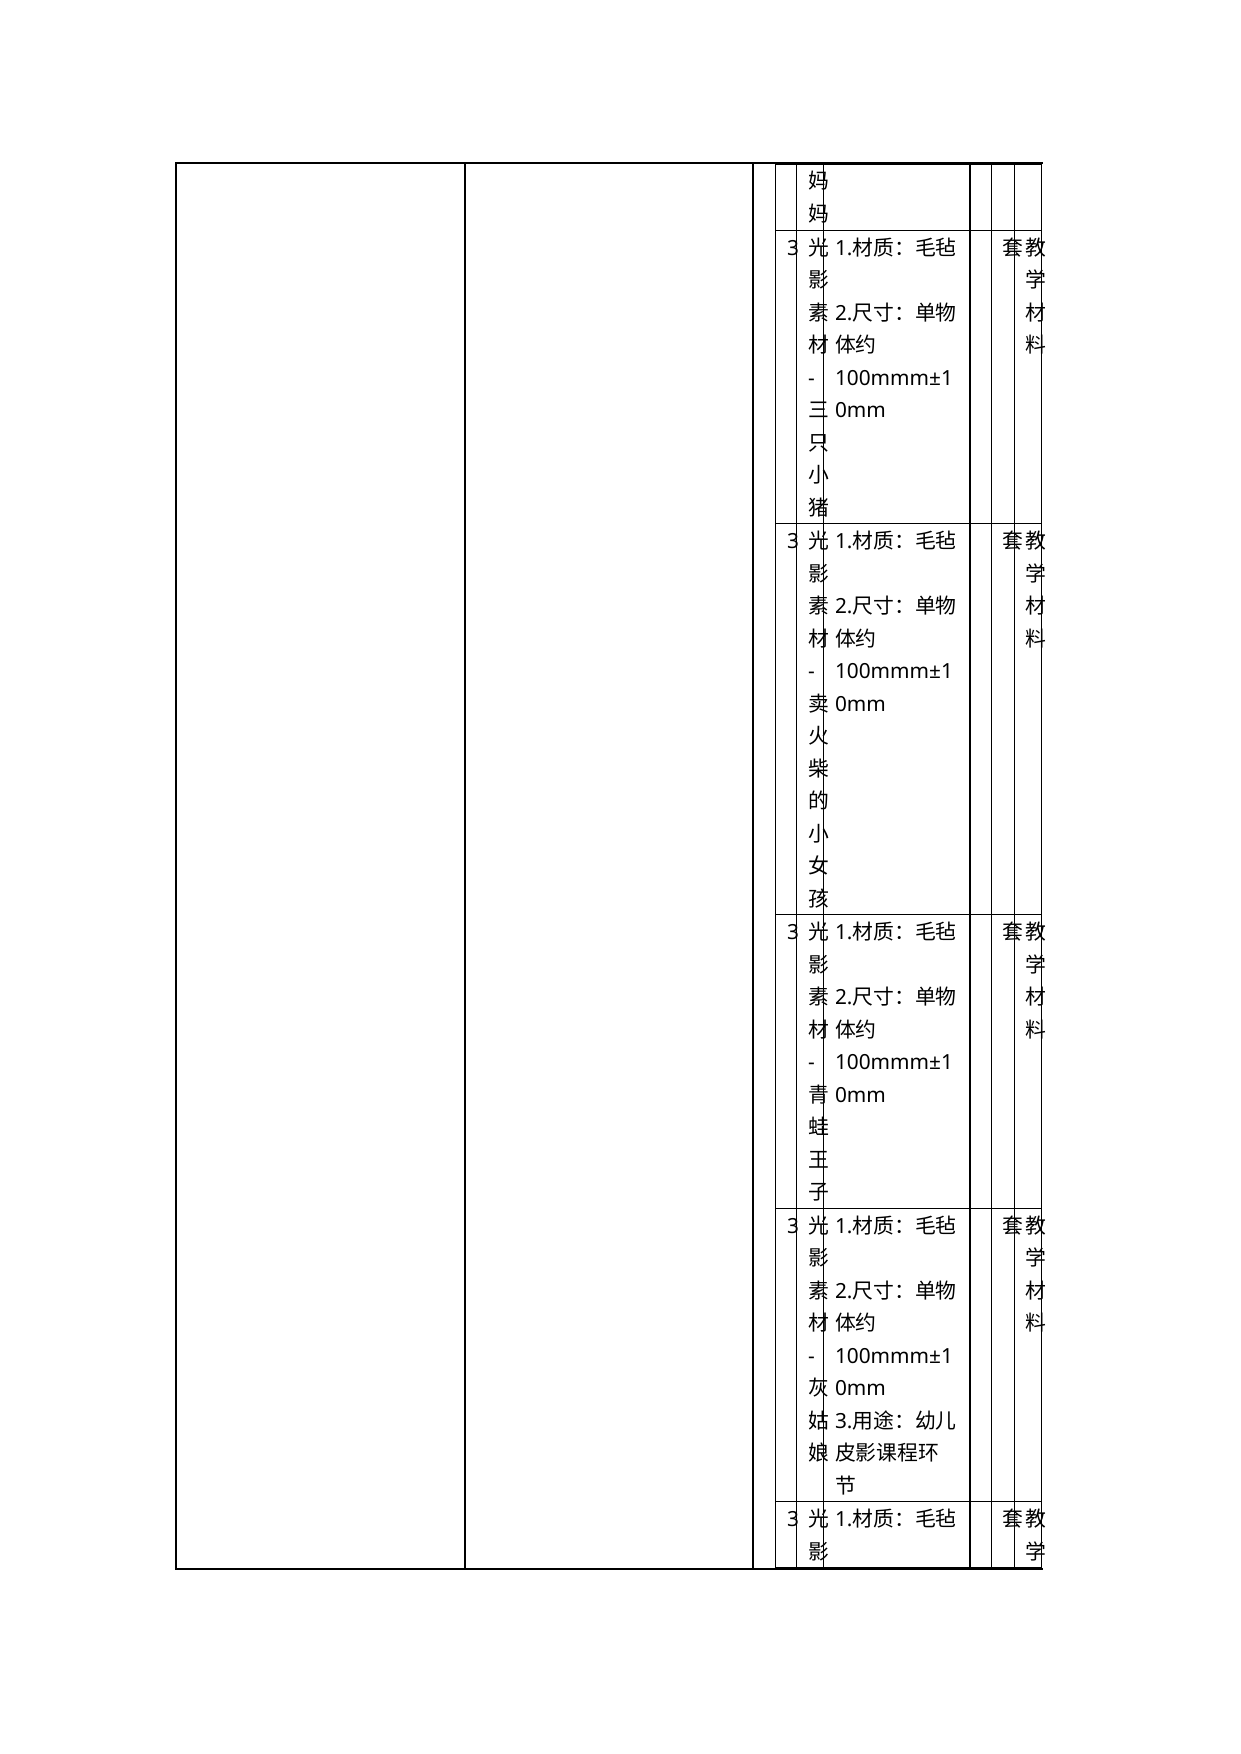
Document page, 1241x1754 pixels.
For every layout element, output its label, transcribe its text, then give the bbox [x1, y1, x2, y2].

table_cell [824, 524, 969, 914]
table_cell 1 [177, 164, 464, 1568]
table_cell [992, 231, 1014, 523]
table_cell [797, 524, 823, 914]
table_cell [992, 1502, 1014, 1567]
table_cell [797, 915, 823, 1208]
table_cell [824, 165, 969, 230]
table_cell [776, 165, 796, 230]
table_cell [754, 164, 775, 1568]
table_cell [824, 1209, 969, 1501]
table_cell [466, 164, 752, 1568]
table_cell [776, 915, 796, 1208]
table_cell [776, 1209, 796, 1501]
table_cell [776, 524, 796, 914]
table_cell [992, 915, 1014, 1208]
table_cell [824, 915, 969, 1208]
table_cell [824, 1502, 969, 1567]
table_cell [971, 231, 991, 523]
table_cell [813, 436, 823, 442]
table_cell [1015, 1209, 1041, 1501]
table_cell [971, 915, 991, 1208]
table_cell [1015, 165, 1041, 230]
table_cell [797, 1209, 823, 1501]
table_cell [971, 165, 991, 230]
table_cell [824, 231, 969, 523]
table_cell [797, 231, 823, 523]
table_cell [1015, 915, 1041, 1208]
table_cell [1015, 231, 1041, 523]
table_cell [992, 165, 1014, 230]
table_cell [797, 165, 823, 230]
table_cell [971, 1502, 991, 1567]
table_cell [1015, 1502, 1041, 1567]
table_cell [797, 1502, 823, 1567]
table_cell [992, 1209, 1014, 1501]
table_cell [1015, 524, 1041, 914]
table_cell [971, 524, 991, 914]
table_cell [971, 1209, 991, 1501]
table_cell [992, 524, 1014, 914]
table_cell [776, 1502, 796, 1567]
table_cell [776, 231, 796, 523]
